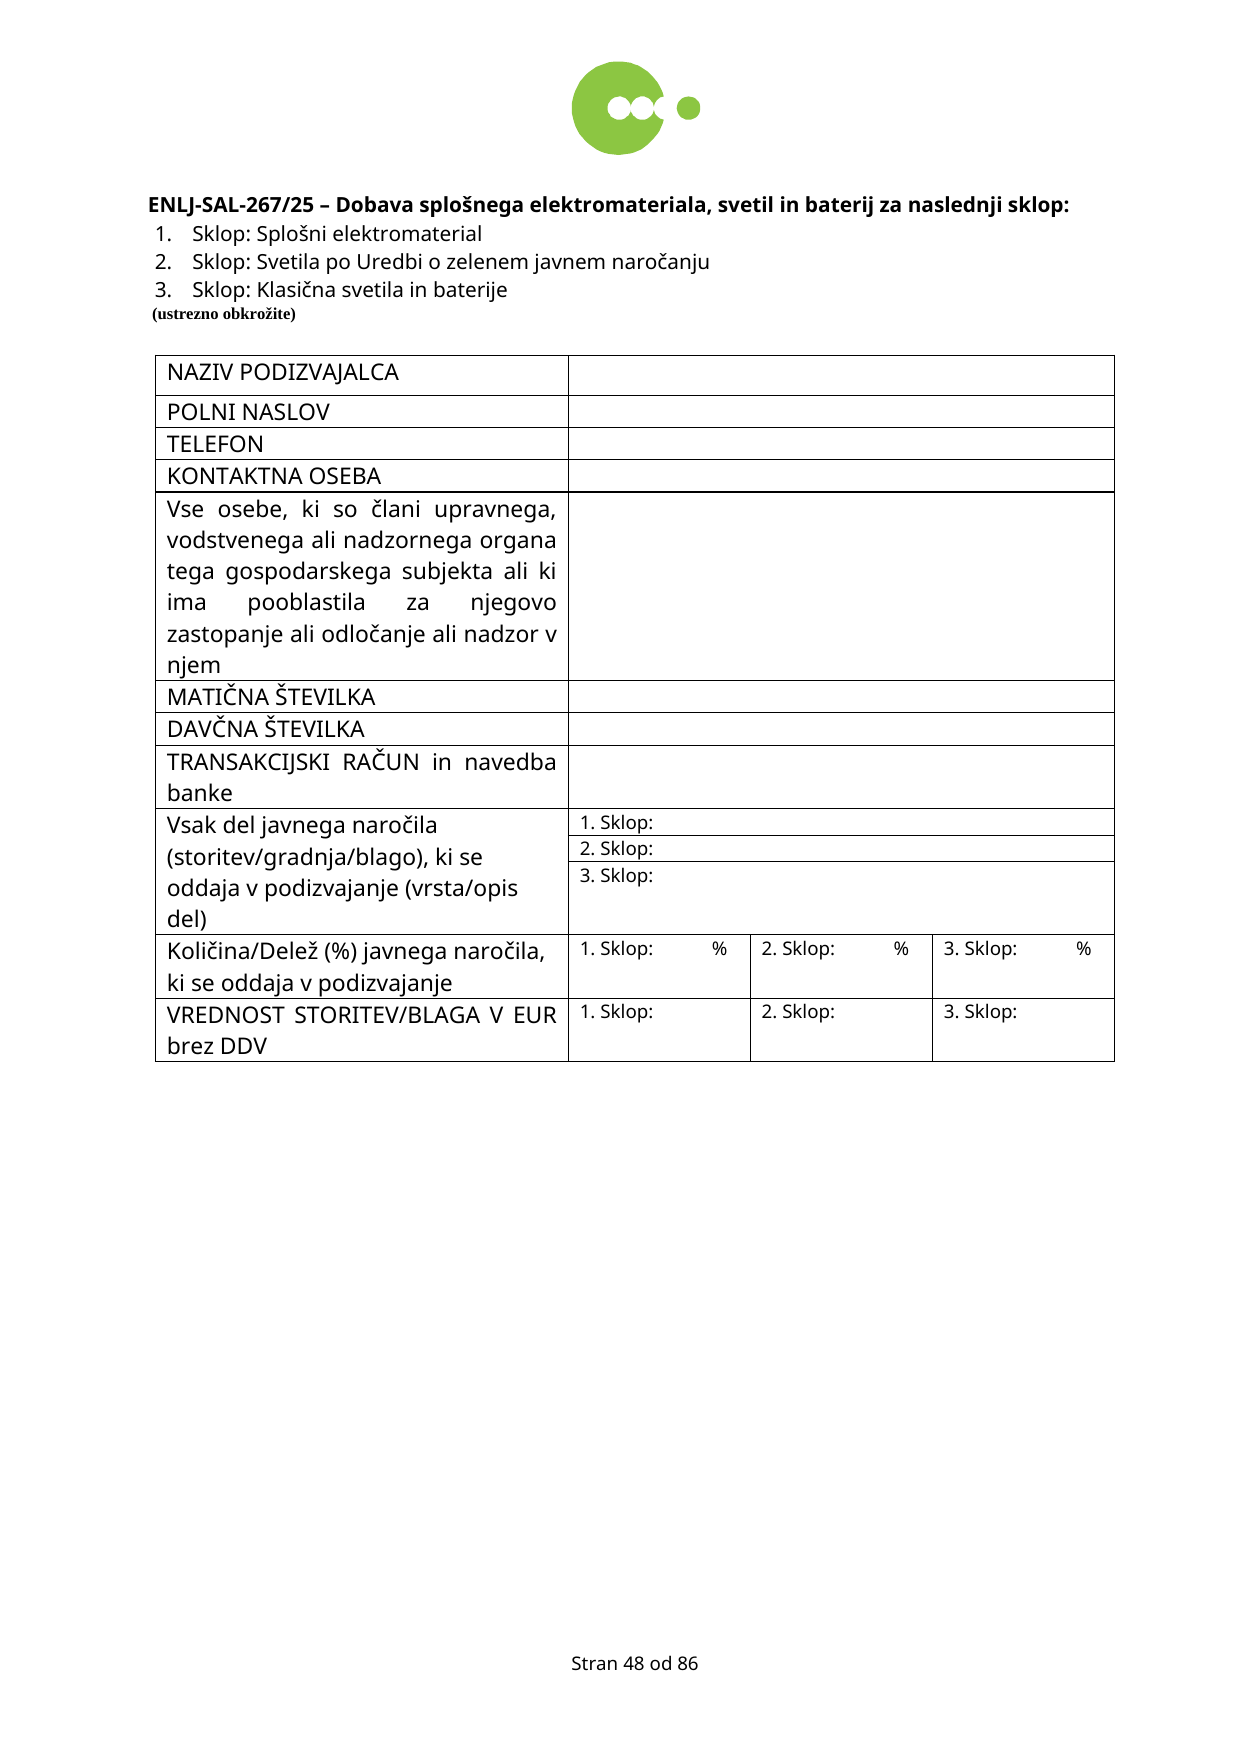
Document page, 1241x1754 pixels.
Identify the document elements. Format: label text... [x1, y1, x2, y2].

table_cell 1. Sklop: [569, 999, 750, 1061]
table_cell [569, 493, 1114, 680]
table_cell DAVČNA ŠTEVILKA [156, 713, 568, 744]
table_cell 3. Sklop: % [933, 935, 1114, 998]
table_cell [569, 713, 1114, 744]
table_cell 3. Sklop: [933, 999, 1114, 1061]
list Sklop: Splošni elektromaterial [154, 219, 1078, 247]
table_header NAZIV PODIZVAJALCA [156, 356, 568, 394]
text (ustrezno obkrožite) [148, 304, 1122, 323]
table_cell [569, 746, 1114, 808]
table_cell VREDNOST STORITEV/BLAGA V EUR brez DDV [156, 999, 568, 1061]
table_cell 1. Sklop: [569, 809, 1114, 835]
table_cell 3. Sklop: [569, 862, 1114, 934]
list Sklop: Svetila po Uredbi o zelenem javnem naročanju [154, 247, 1078, 276]
table_cell MATIČNA ŠTEVILKA [156, 681, 568, 712]
table_cell 2. Sklop: % [751, 935, 932, 998]
table_cell 2. Sklop: [569, 836, 1114, 861]
table_cell [569, 681, 1114, 712]
table_cell KONTAKTNA OSEBA [156, 460, 568, 491]
list Sklop: Klasična svetila in baterije [154, 276, 1078, 304]
table_cell 1. Sklop: % [569, 935, 750, 998]
table_cell POLNI NASLOV [156, 396, 568, 427]
table_cell Vse osebe, ki so člani upravnega, vodstvenega ali nadzornega organa tega gospodarskega subjekta ali ki ima pooblastila za njegovo zastopanje ali odločanje ali nadzor v njem [156, 493, 568, 680]
table_cell 2. Sklop: [751, 999, 932, 1061]
table_cell [569, 396, 1114, 427]
table_cell Vsak del javnega naročila (storitev/gradnja/blago), ki se oddaja v podizvajanje (vrsta/opis del) [156, 809, 568, 934]
table_cell [569, 460, 1114, 491]
table_cell TRANSAKCIJSKI RAČUN in navedba banke [156, 746, 568, 808]
table_header [569, 356, 1114, 394]
table_cell TELEFON [156, 428, 568, 459]
table_cell [569, 428, 1114, 459]
table_cell Količina/Delež (%) javnega naročila, ki se oddaja v podizvajanje [156, 935, 568, 998]
text ENLJ-SAL-267/25 – Dobava splošnega elektromateriala, svetil in baterij za naslednji sklop: [148, 190, 1122, 219]
